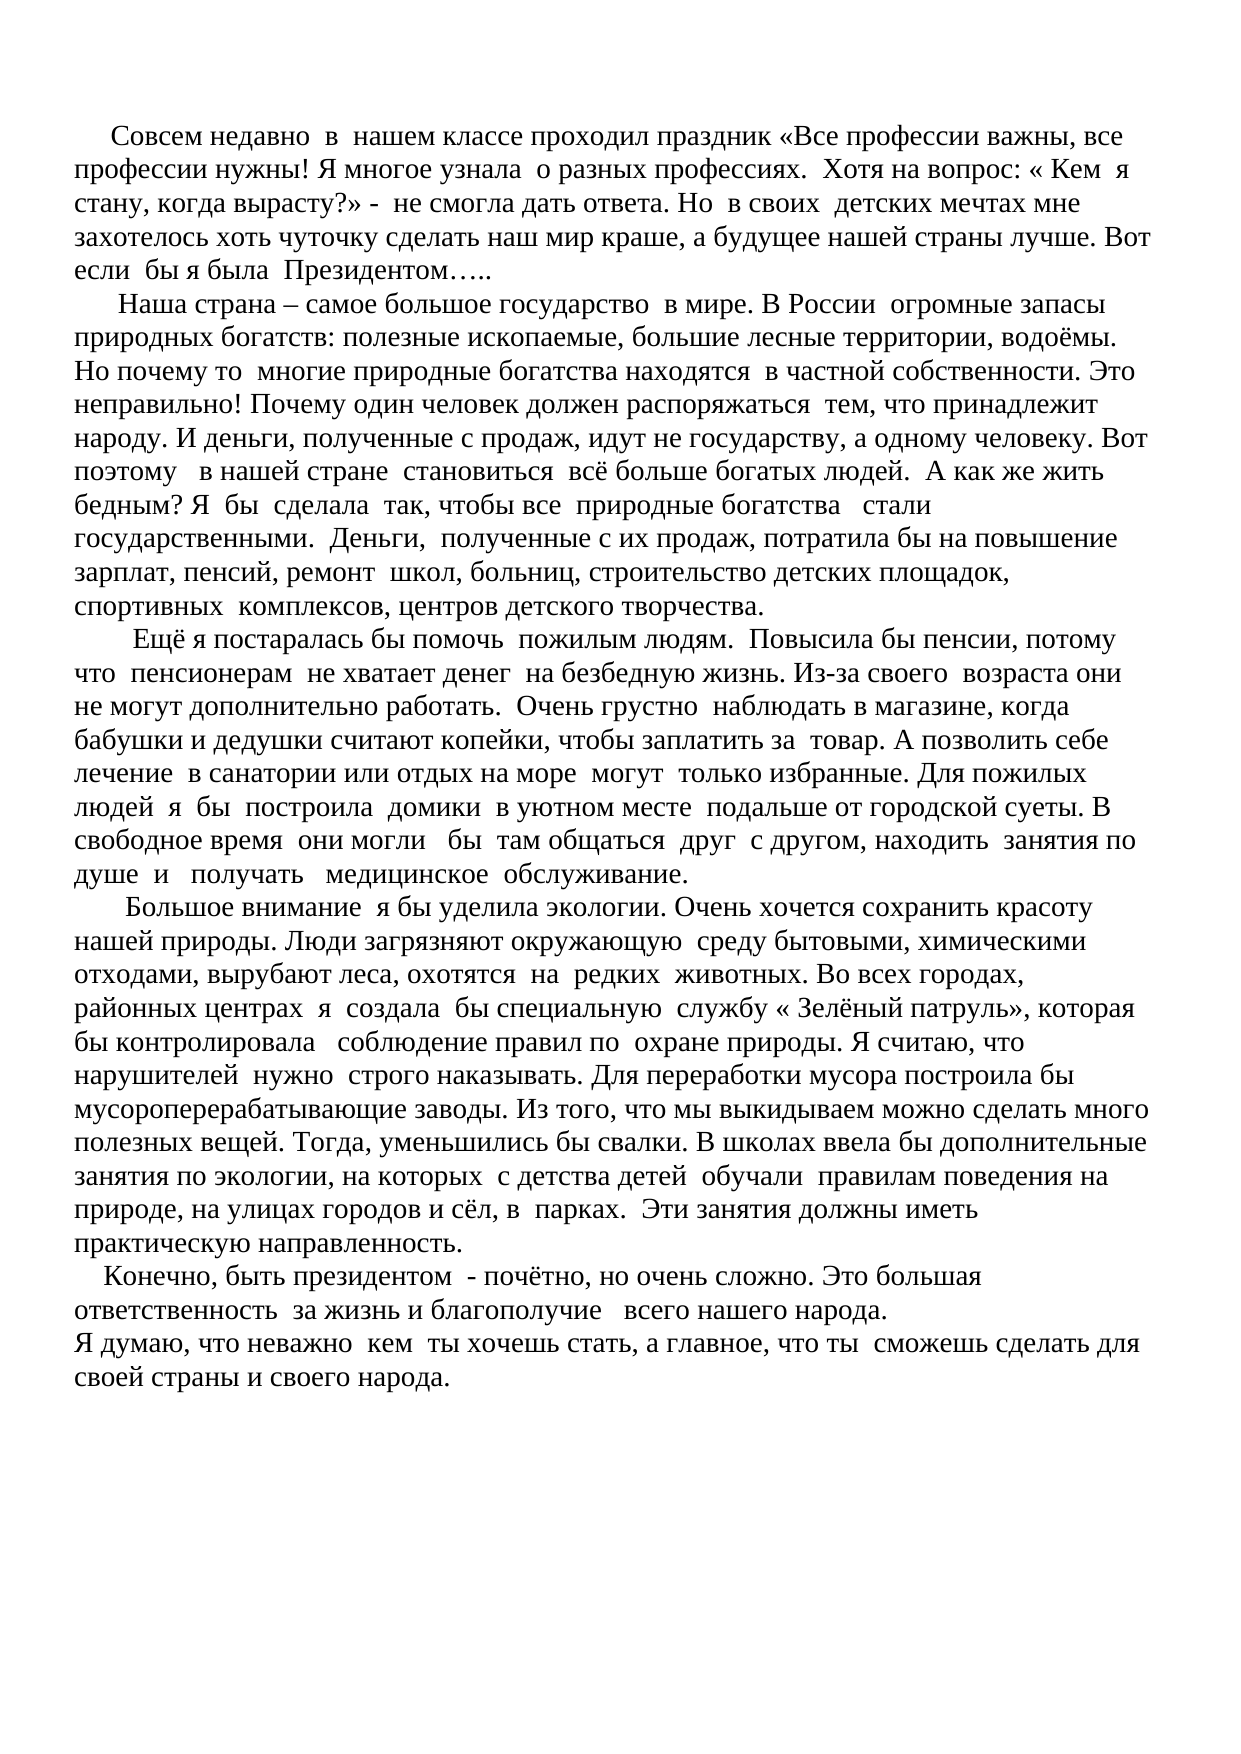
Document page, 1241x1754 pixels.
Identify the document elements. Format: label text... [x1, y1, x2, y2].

text Ещё я постаралась бы помочь пожилым людям. Повысила бы пенсии, потому что пенсионерам не хватает денег на безбедную жизнь. Из-за своего возраста они не могут дополнительно работать. Очень грустно наблюдать в магазине, когда бабушки и дедушки считают копейки, чтобы заплатить за товар. А позволить себе лечение в санатории или отдых на море могут только избранные. Для пожилых людей я бы построила домики в уютном месте подальше от городской суеты. В свободное время они могли бы там общаться друг с другом, находить занятия по душе и получать медицинское обслуживание. [74, 621, 1152, 889]
text Совсем недавно в нашем классе проходил праздник «Все профессии важны, все профессии нужны! Я многое узнала о разных профессиях. Хотя на вопрос: « Кем я стану, когда вырасту?» - не смогла дать ответа. Но в своих детских мечтах мне захотелось хоть чуточку сделать наш мир краше, а будущее нашей страны лучше. Вот если бы я была Президентом….. [74, 118, 1152, 286]
text Большое внимание я бы уделила экологии. Очень хочется сохранить красоту нашей природы. Люди загрязняют окружающую среду бытовыми, химическими отходами, вырубают леса, охотятся на редких животных. Во всех городах, районных центрах я создала бы специальную службу « Зелёный патруль», которая бы контролировала соблюдение правил по охране природы. Я считаю, что нарушителей нужно строго наказывать. Для переработки мусора построила бы мусороперерабатывающие заводы. Из того, что мы выкидываем можно сделать много полезных вещей. Тогда, уменьшились бы свалки. В школах ввела бы дополнительные занятия по экологии, на которых с детства детей обучали правилам поведения на природе, на улицах городов и сёл, в парках. Эти занятия должны иметь практическую направленность. [74, 889, 1152, 1258]
text Я думаю, что неважно кем ты хочешь стать, а главное, что ты сможешь сделать для своей страны и своего народа. [74, 1326, 1152, 1393]
text Наша страна – самое большое государство в мире. В России огромные запасы природных богатств: полезные ископаемые, большие лесные территории, водоёмы. Но почему то многие природные богатства находятся в частной собственности. Это неправильно! Почему один человек должен распоряжаться тем, что принадлежит народу. И деньги, полученные с продаж, идут не государству, а одному человеку. Вот поэтому в нашей стране становиться всё больше богатых людей. А как же жить бедным? Я бы сделала так, чтобы все природные богатства стали государственными. Деньги, полученные с их продаж, потратила бы на повышение зарплат, пенсий, ремонт школ, больниц, строительство детских площадок, спортивных комплексов, центров детского творчества. [74, 286, 1152, 621]
text Конечно, быть президентом - почётно, но очень сложно. Это большая ответственность за жизнь и благополучие всего нашего народа. [74, 1258, 1152, 1326]
